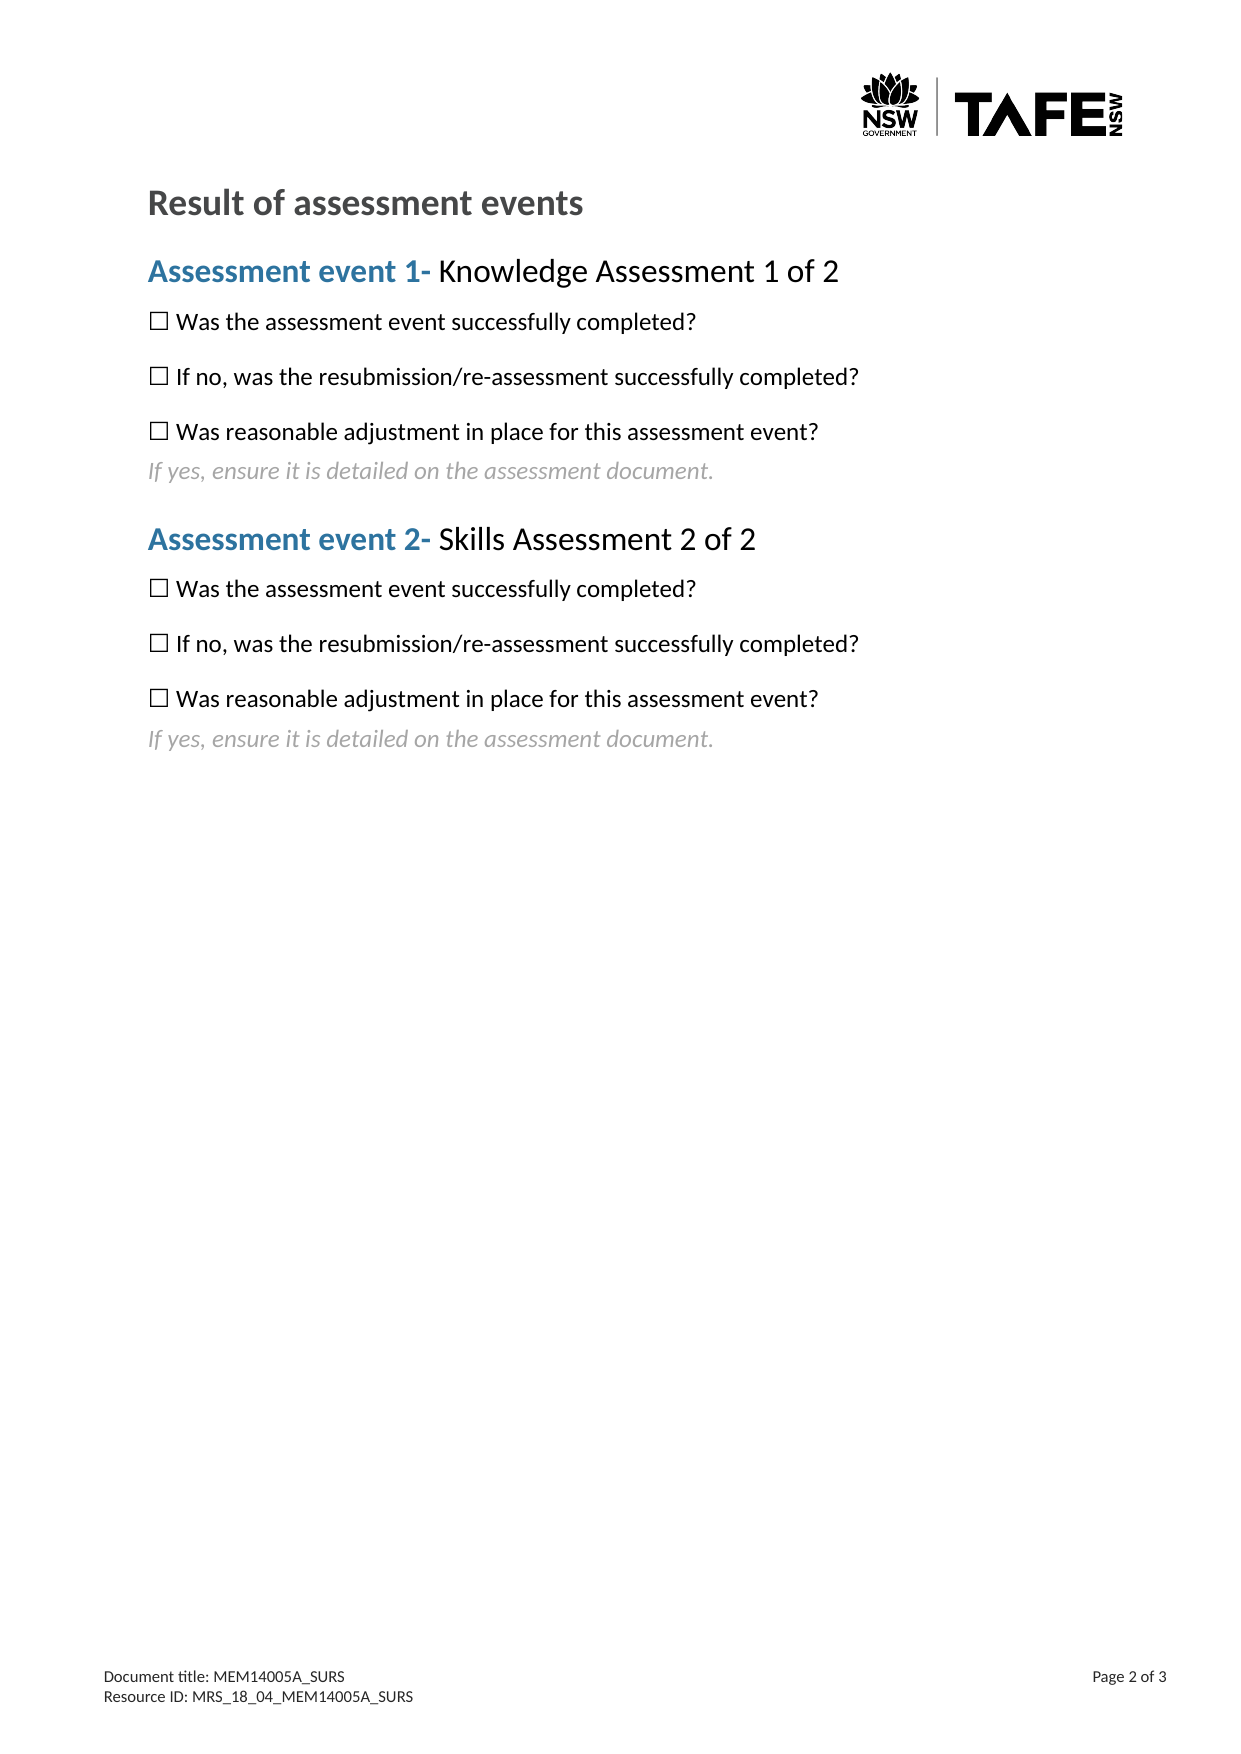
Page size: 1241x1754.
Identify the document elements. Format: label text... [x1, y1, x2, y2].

text Was the assessment event successfully completed? [148, 303, 1092, 337]
text Was the assessment event successfully completed? [148, 571, 1092, 605]
text Was reasonable adjustment in place for this assessment event? If yes, ensure it is detailed on the assessment document. [148, 681, 1092, 753]
text If no, was the resubmission/re-assessment successfully completed? [148, 358, 1092, 392]
subtitle Assessment event 2- Skills Assessment 2 of 2 [148, 518, 1092, 559]
picture [861, 71, 1123, 137]
text Was reasonable adjustment in place for this assessment event? If yes, ensure it is detailed on the assessment document. [148, 413, 1092, 485]
subtitle Result of assessment events [148, 179, 1092, 225]
text If no, was the resubmission/re-assessment successfully completed? [148, 626, 1092, 660]
subtitle Assessment event 1- Knowledge Assessment 1 of 2 [148, 250, 1092, 291]
